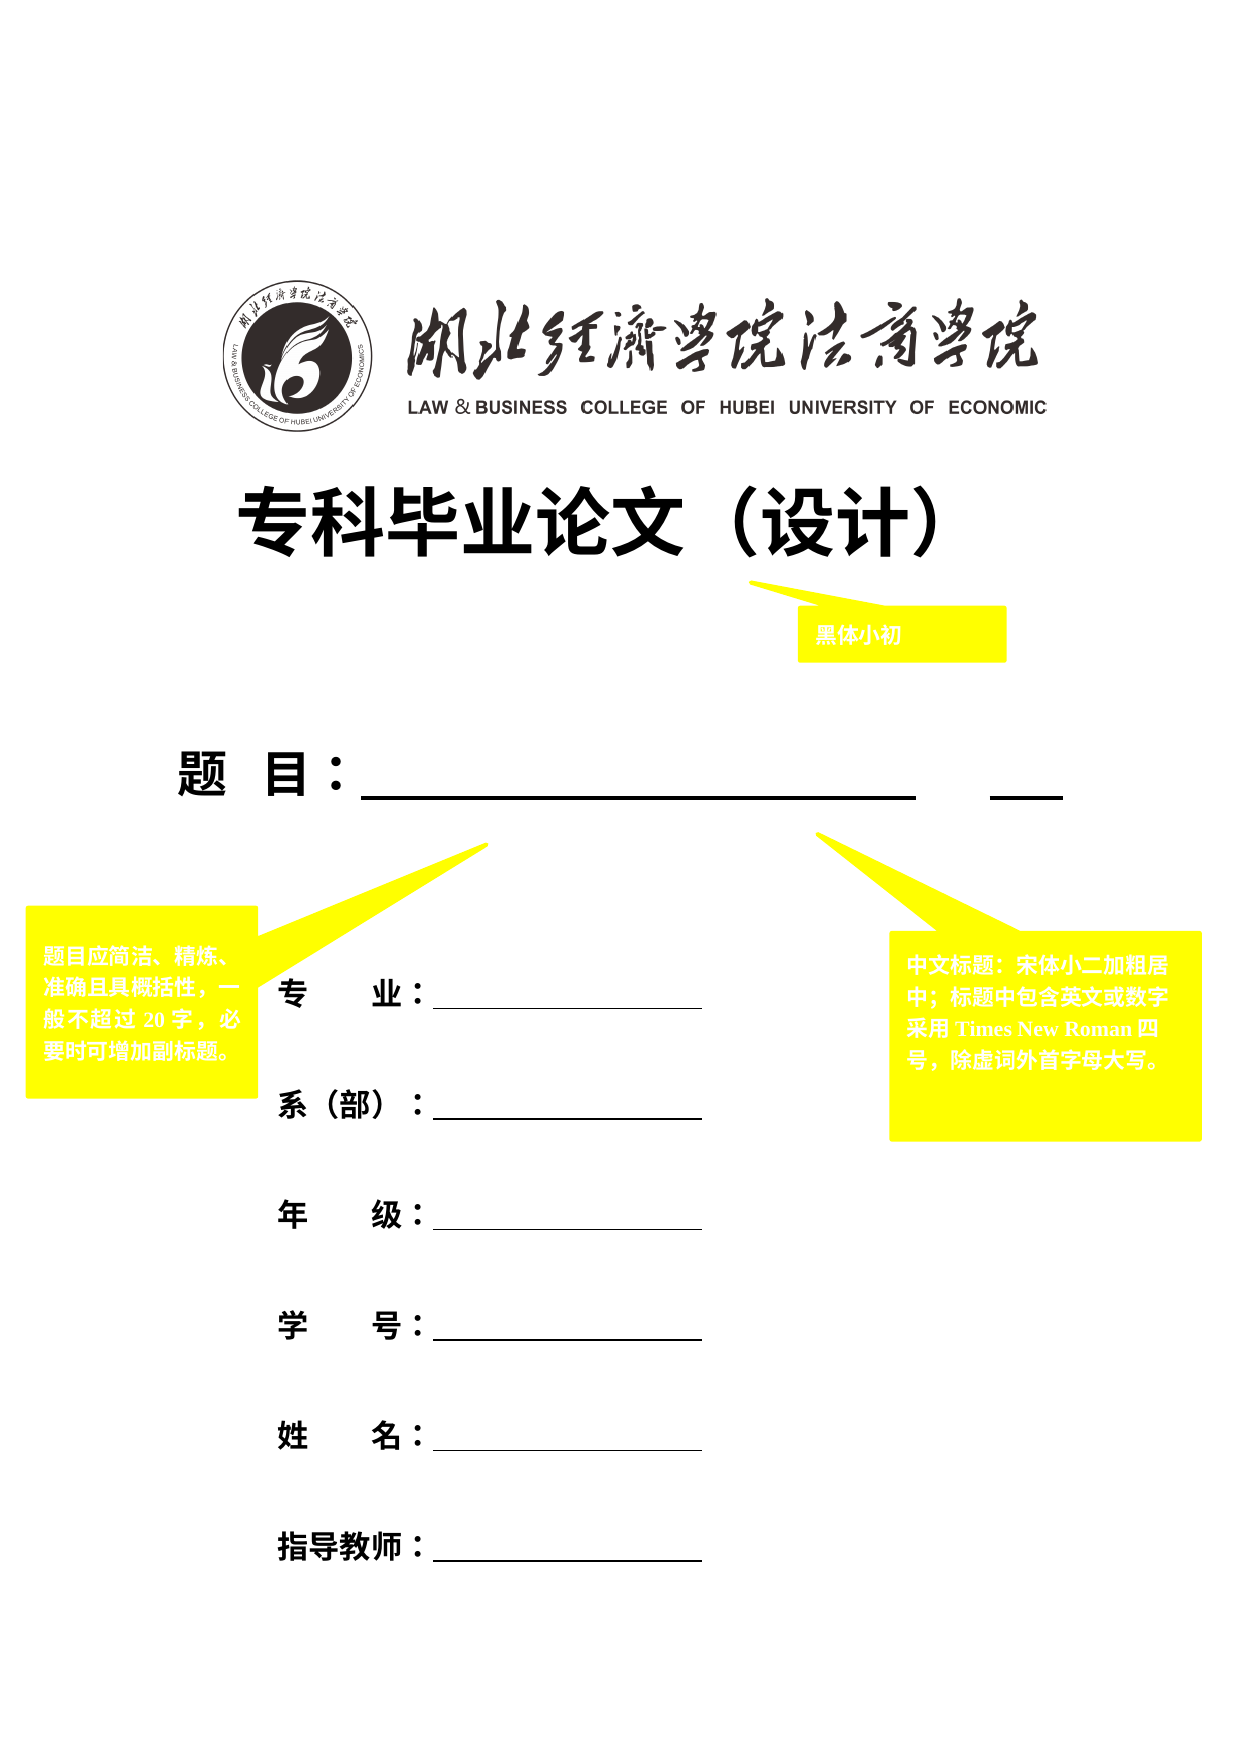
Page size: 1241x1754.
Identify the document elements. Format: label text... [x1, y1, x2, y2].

text 题 目： [177, 722, 1093, 824]
text 姓名： [277, 1402, 1093, 1470]
text 专业： [277, 960, 889, 1028]
text 系（部）： [277, 1070, 889, 1138]
text 专科毕业论文（设计） [177, 450, 1093, 586]
text 年级： [277, 1181, 1093, 1249]
picture [222, 280, 1047, 432]
text 学号： [277, 1291, 1093, 1359]
text 指导教师： [277, 1512, 1093, 1580]
